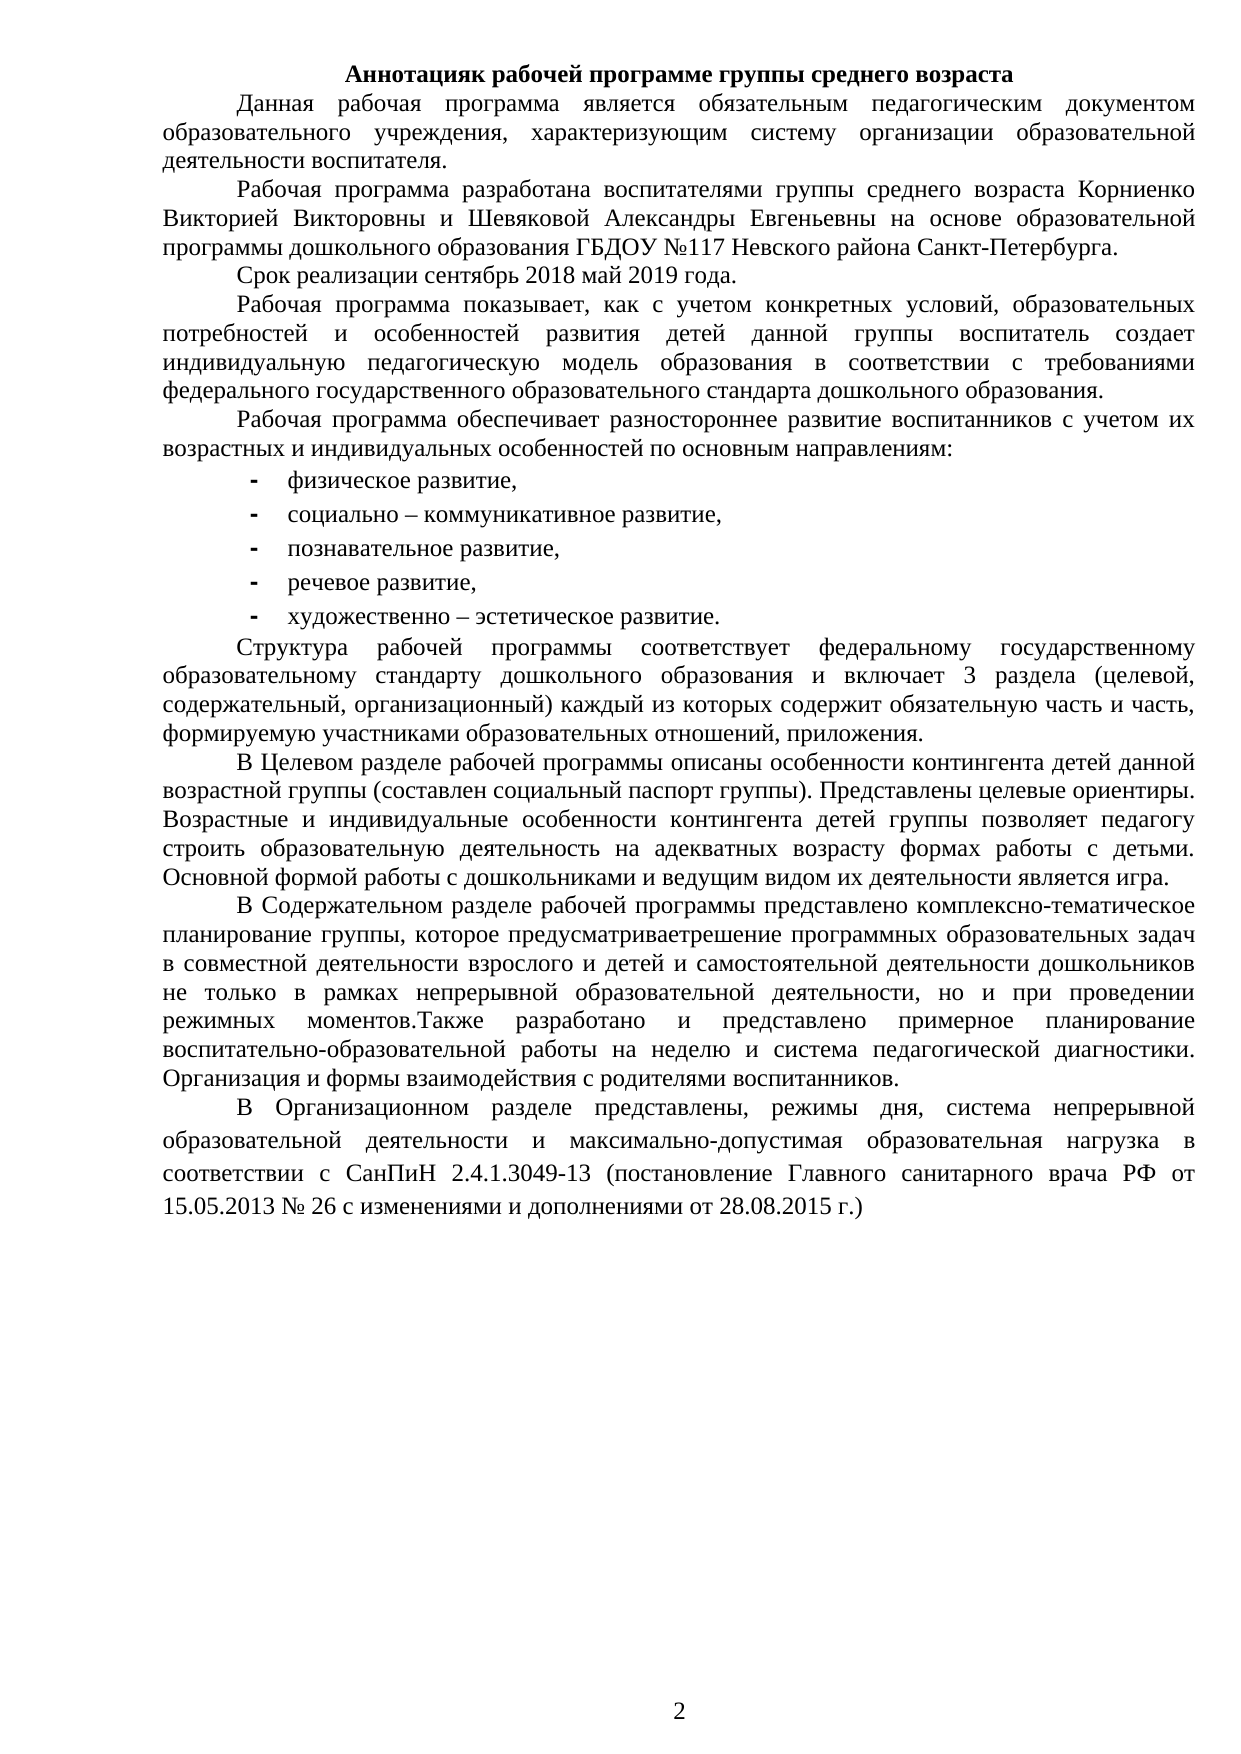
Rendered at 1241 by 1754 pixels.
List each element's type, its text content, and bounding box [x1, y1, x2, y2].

text В Организационном разделе представлены, режимы дня, система непрерывной образовательной деятельности и максимально-допустимая образовательная нагрузка в соответствии с СанПиН 2.4.1.3049-13 (постановление Главного санитарного врача РФ от 15.05.2013 № 26 с изменениями и дополнениями от 28.08.2015 г.) [162, 1092, 1196, 1220]
list речевое развитие, [250, 564, 1196, 598]
list социально – коммуникативное развитие, [250, 496, 1196, 530]
text Рабочая программа разработана воспитателями группы среднего возраста Корниенко Викторией Викторовны и Шевяковой Александры Евгеньевны на основе образовательной программы дошкольного образования ГБДОУ №117 Невского района Санкт-Петербурга. [162, 174, 1196, 260]
list познавательное развитие, [250, 530, 1196, 564]
text Аннотацияк рабочей программе группы среднего возраста [162, 59, 1196, 88]
text Рабочая программа обеспечивает разностороннее развитие воспитанников с учетом их возрастных и индивидуальных особенностей по основным направлениям: [162, 404, 1196, 462]
text Рабочая программа показывает, как с учетом конкретных условий, образовательных потребностей и особенностей развития детей данной группы воспитатель создает индивидуальную педагогическую модель образования в соответствии с требованиями федерального государственного образовательного стандарта дошкольного образования. [162, 289, 1196, 404]
text Структура рабочей программы соответствует федеральному государственному образовательному стандарту дошкольного образования и включает 3 раздела (целевой, содержательный, организационный) каждый из которых содержит обязательную часть и часть, формируемую участниками образовательных отношений, приложения. [162, 632, 1196, 747]
list физическое развитие, [250, 462, 1196, 496]
text Срок реализации сентябрь 2018 май 2019 года. [162, 260, 1196, 289]
text В Целевом разделе рабочей программы описаны особенности контингента детей данной возрастной группы (составлен социальный паспорт группы). Представлены целевые ориентиры. Возрастные и индивидуальные особенности контингента детей группы позволяет педагогу строить образовательную деятельность на адекватных возрасту формах работы с детьми. Основной формой работы с дошкольниками и ведущим видом их деятельности является игра. [162, 747, 1196, 891]
text В Содержательном разделе рабочей программы представлено комплексно-тематическое планирование группы, которое предусматриваетрешение программных образовательных задач в совместной деятельности взрослого и детей и самостоятельной деятельности дошкольников не только в рамках непрерывной образовательной деятельности, но и при проведении режимных моментов.Также разработано и представлено примерное планирование воспитательно-образовательной работы на неделю и система педагогической диагностики. Организация и формы взаимодействия с родителями воспитанников. [162, 891, 1196, 1092]
list художественно – эстетическое развитие. [250, 598, 1196, 632]
text Данная рабочая программа является обязательным педагогическим документом образовательного учреждения, характеризующим систему организации образовательной деятельности воспитателя. [162, 88, 1196, 174]
